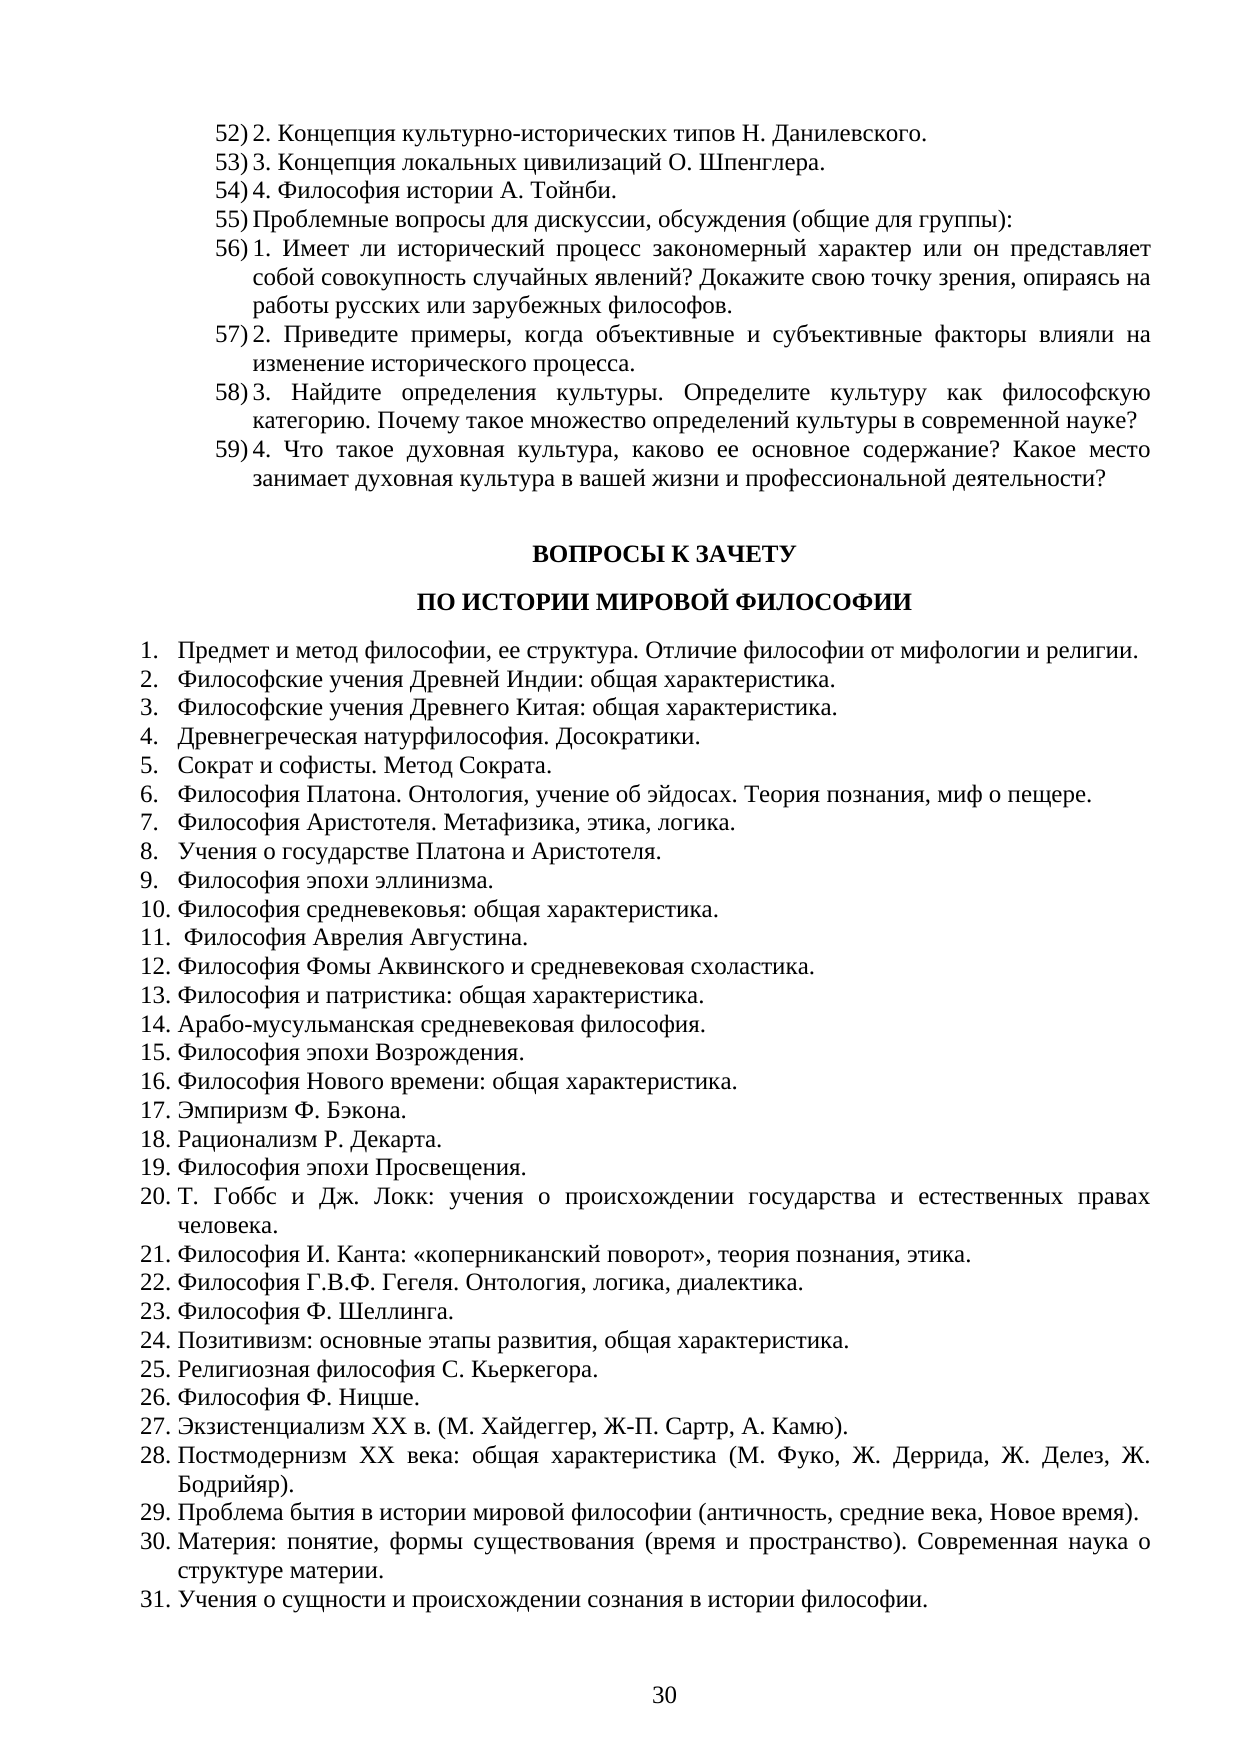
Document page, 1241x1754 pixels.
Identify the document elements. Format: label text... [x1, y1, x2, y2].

list Философия Платона. Онтология, учение об эйдосах. Теория познания, миф о пещере. [140, 779, 1152, 807]
text Проблемные вопросы для дискуссии, обсуждения (общие для группы): [215, 204, 1152, 233]
text 2. Приведите примеры, когда объективные и субъективные факторы влияли на изменение исторического процесса. [215, 319, 1152, 377]
text 4. Философия истории А. Тойнби. [215, 176, 1152, 204]
list Арабо-мусульманская средневековая философия. [140, 1009, 1152, 1037]
list Философские учения Древнего Китая: общая характеристика. [140, 692, 1152, 721]
list Философские учения Древней Индии: общая характеристика. [140, 664, 1152, 692]
list Философия и патристика: общая характеристика. [140, 980, 1152, 1009]
list Эмпиризм Ф. Бэкона. [140, 1095, 1152, 1124]
list Философия Ф. Ницше. [140, 1382, 1152, 1411]
list Сократ и софисты. Метод Сократа. [140, 750, 1152, 779]
list Т. Гоббс и Дж. Локк: учения о происхождении государства и естественных правах человека. [140, 1181, 1152, 1239]
text 3. Концепция локальных цивилизаций О. Шпенглера. [215, 147, 1152, 176]
text 1. Имеет ли исторический процесс закономерный характер или он представляет собой совокупность случайных явлений? Докажите свою точку зрения, опираясь на работы русских или зарубежных философов. [215, 233, 1152, 319]
text 3. Найдите определения культуры. Определите культуру как философскую категорию. Почему такое множество определений культуры в современной науке? [215, 377, 1152, 434]
list Философия Фомы Аквинского и средневековая схоластика. [140, 951, 1152, 980]
list Религиозная философия С. Кьеркегора. [140, 1354, 1152, 1382]
list Позитивизм: основные этапы развития, общая характеристика. [140, 1325, 1152, 1354]
list Философия Аврелия Августина. [140, 922, 1152, 951]
text ВОПРОСЫ К ЗАЧЕТУ [177, 539, 1152, 568]
list Учения о сущности и происхождении сознания в истории философии. [140, 1584, 1152, 1612]
list Философия эпохи Просвещения. [140, 1152, 1152, 1181]
text 4. Что такое духовная культура, каково ее основное содержание? Какое место занимает духовная культура в вашей жизни и профессиональной деятельности? [215, 434, 1152, 492]
text ПО ИСТОРИИ МИРОВОЙ ФИЛОСОФИИ [177, 587, 1152, 616]
list Рационализм Р. Декарта. [140, 1124, 1152, 1152]
list Древнегреческая натурфилософия. Досократики. [140, 721, 1152, 750]
list Философия Нового времени: общая характеристика. [140, 1066, 1152, 1095]
list Предмет и метод философии, ее структура. Отличие философии от мифологии и религии. [140, 635, 1152, 664]
list Философия Ф. Шеллинга. [140, 1296, 1152, 1325]
list Философия эпохи эллинизма. [140, 865, 1152, 894]
list Философия Аристотеля. Метафизика, этика, логика. [140, 807, 1152, 836]
list Философия И. Канта: «коперниканский поворот», теория познания, этика. [140, 1239, 1152, 1267]
list Философия эпохи Возрождения. [140, 1037, 1152, 1066]
list Проблема бытия в истории мировой философии (античность, средние века, Новое время). [140, 1497, 1152, 1526]
list Экзистенциализм ХХ в. (М. Хайдеггер, Ж-П. Сартр, А. Камю). [140, 1411, 1152, 1440]
list Учения о государстве Платона и Аристотеля. [140, 836, 1152, 865]
list Материя: понятие, формы существования (время и пространство). Современная наука о структуре материи. [140, 1526, 1152, 1584]
list Философия средневековья: общая характеристика. [140, 894, 1152, 922]
list Постмодернизм ХХ века: общая характеристика (М. Фуко, Ж. Деррида, Ж. Делез, Ж. Бодрийяр). [140, 1440, 1152, 1497]
list Философия Г.В.Ф. Гегеля. Онтология, логика, диалектика. [140, 1267, 1152, 1296]
text 2. Концепция культурно-исторических типов Н. Данилевского. [215, 118, 1152, 147]
